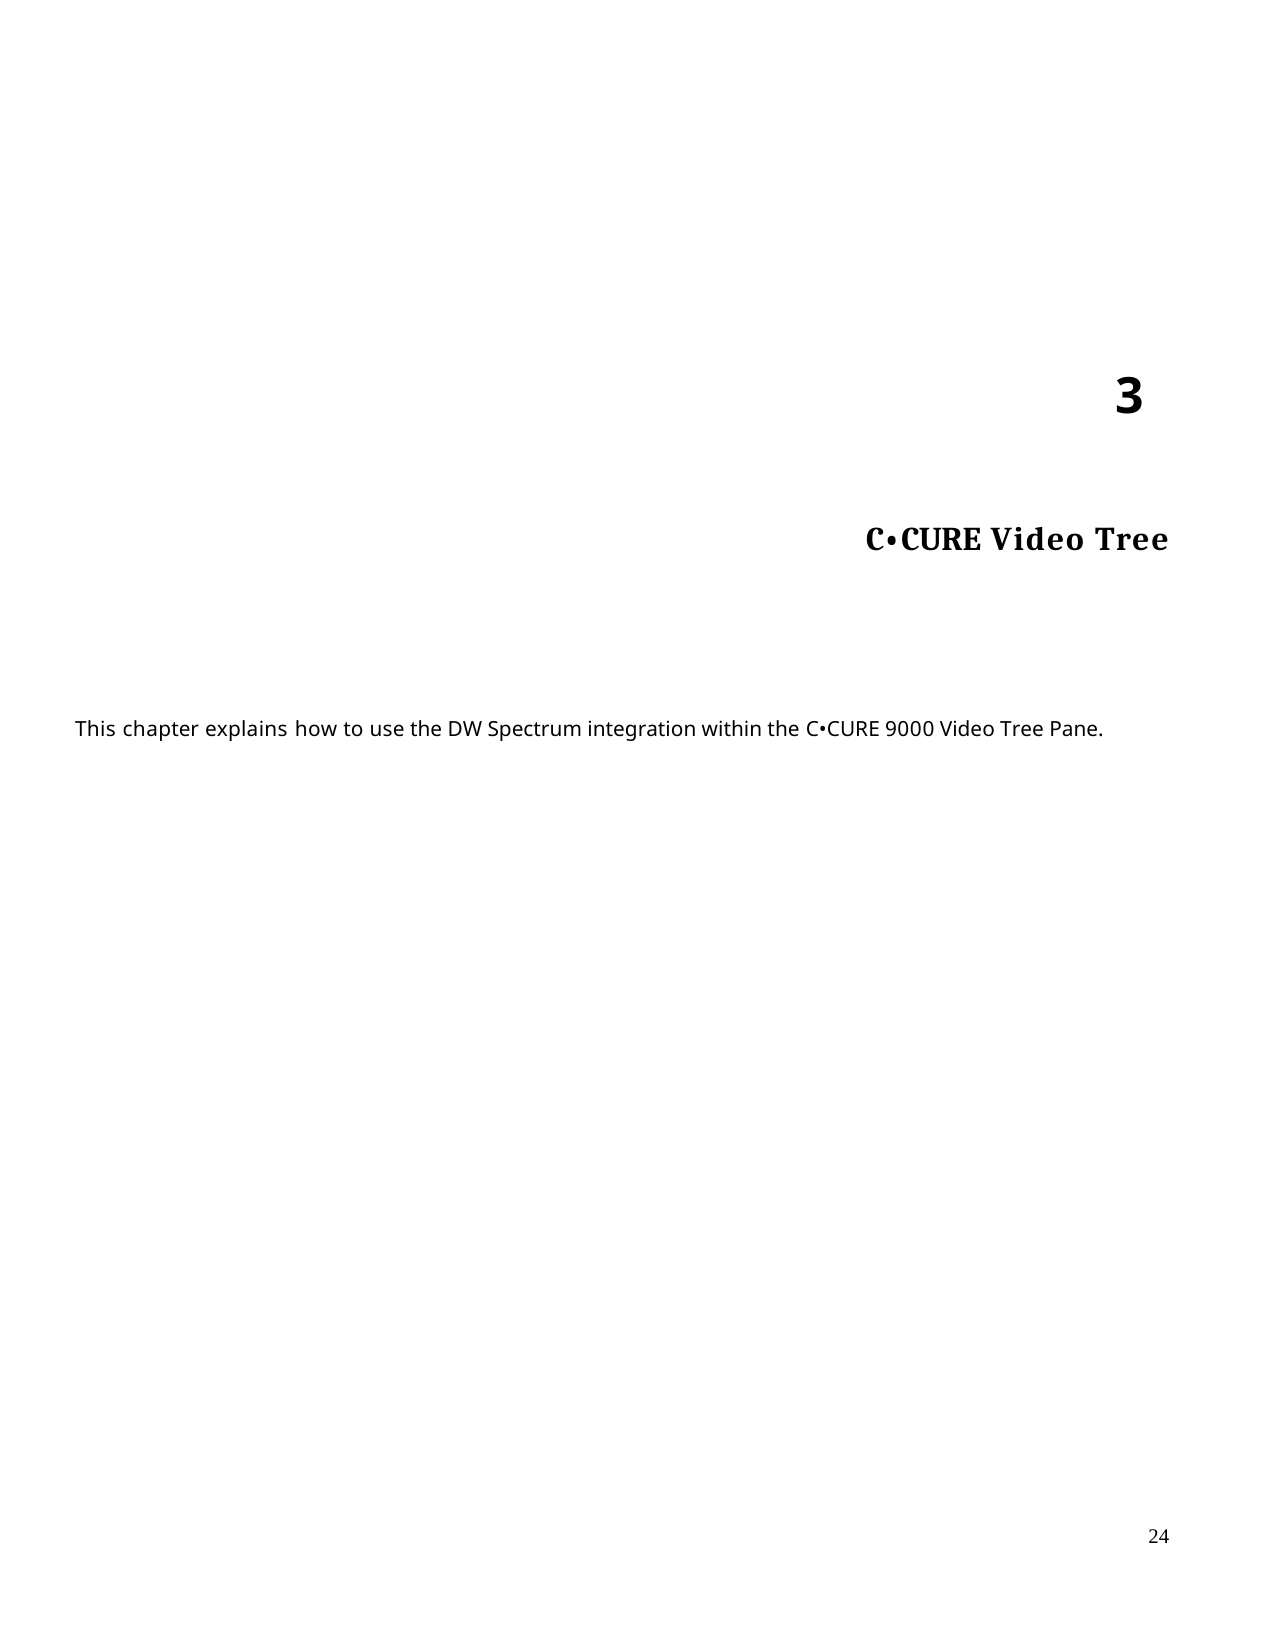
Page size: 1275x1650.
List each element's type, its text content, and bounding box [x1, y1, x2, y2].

text This chapter explains how to use the DW Spectrum integration within the C•CURE 9000 Video Tree Pane. [75, 714, 1169, 743]
subtitle C•CURE Video Tree [64, 520, 1169, 558]
text 3 [64, 361, 1144, 429]
